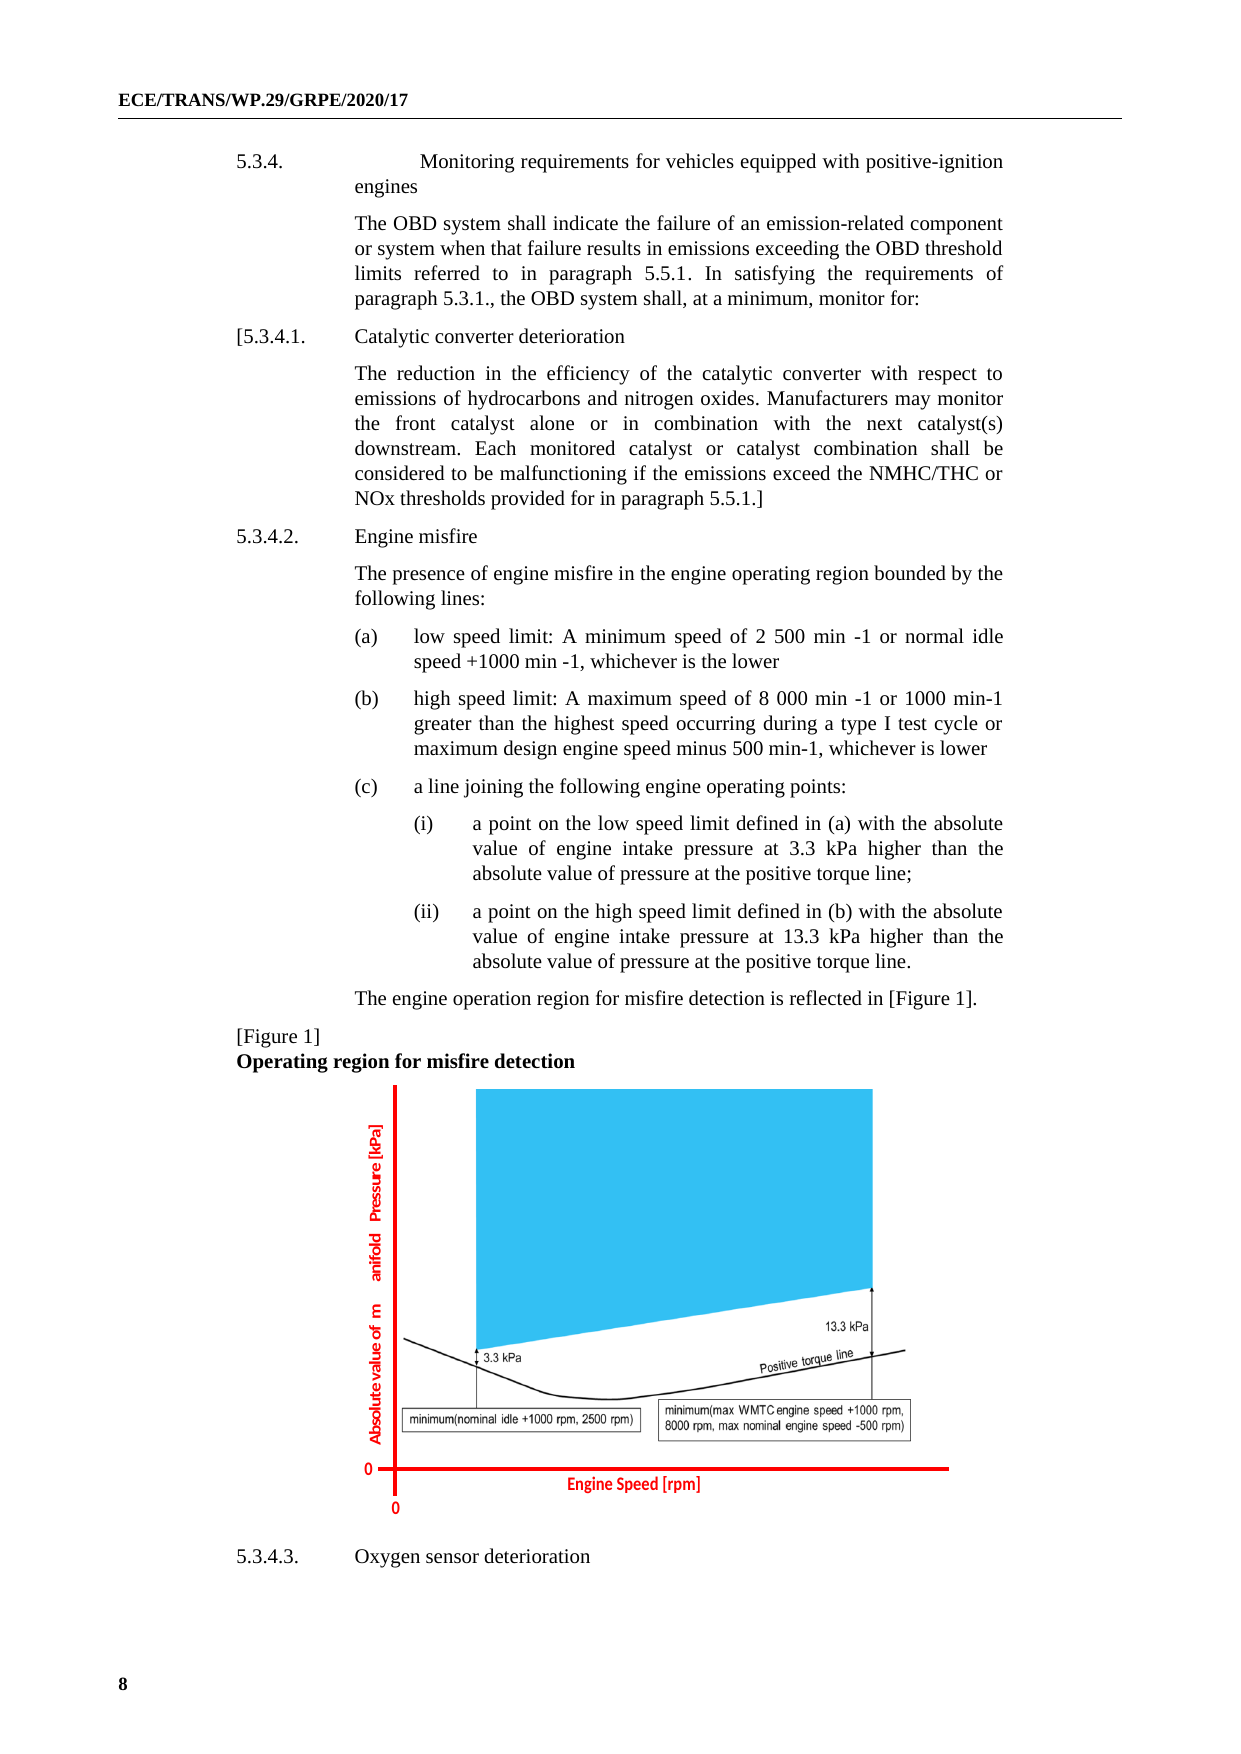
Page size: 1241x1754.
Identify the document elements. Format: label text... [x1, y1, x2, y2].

text 5.3.4.2. Engine misfire [236, 523, 1004, 548]
text (i) a point on the low speed limit defined in (a) with the absolute value of engine intake pressure at 3.3 kPa higher than the absolute value of pressure at the positive torque line; [413, 810, 1004, 885]
text (b) high speed limit: A maximum speed of 8 000 min -1 or 1000 min-1 greater than the highest speed occurring during a type I test cycle or maximum design engine speed minus 500 min-1, whichever is lower [354, 685, 1004, 760]
text (a) low speed limit: A minimum speed of 2 500 min -1 or normal idle speed +1000 min -1, whichever is the lower [354, 623, 1004, 673]
text (c) a line joining the following engine operating points: [354, 773, 1004, 798]
text (ii) a point on the high speed limit defined in (b) with the absolute value of engine intake pressure at 13.3 kPa higher than the absolute value of pressure at the positive torque line. [413, 898, 1004, 973]
text Operating region for misfire detection [236, 1048, 1004, 1073]
text [5.3.4.1. Catalytic converter deterioration [236, 323, 1004, 348]
text The OBD system shall indicate the failure of an emission-related component or system when that failure results in emissions exceeding the OBD threshold limits referred to in paragraph 5.5.1. In satisfying the requirements of paragraph 5.3.1., the OBD system shall, at a minimum, monitor for: [354, 210, 1004, 310]
text The engine operation region for misfire detection is reflected in [Figure 1]. [354, 985, 1004, 1010]
text 5.3.4.3. Oxygen sensor deterioration [236, 1543, 1004, 1568]
text [Figure 1] [236, 1023, 1004, 1048]
text 5.3.4. Monitoring requirements for vehicles equipped with positive-ignition engines [236, 148, 1004, 198]
text The reduction in the efficiency of the catalytic converter with respect to emissions of hydrocarbons and nitrogen oxides. Manufacturers may monitor the front catalyst alone or in combination with the next catalyst(s) downstream. Each monitored catalyst or catalyst combination shall be considered to be malfunctioning if the emissions exceed the NMHC/THC or NOx thresholds provided for in paragraph 5.5.1.] [354, 360, 1004, 510]
text The presence of engine misfire in the engine operating region bounded by the following lines: [354, 560, 1004, 610]
